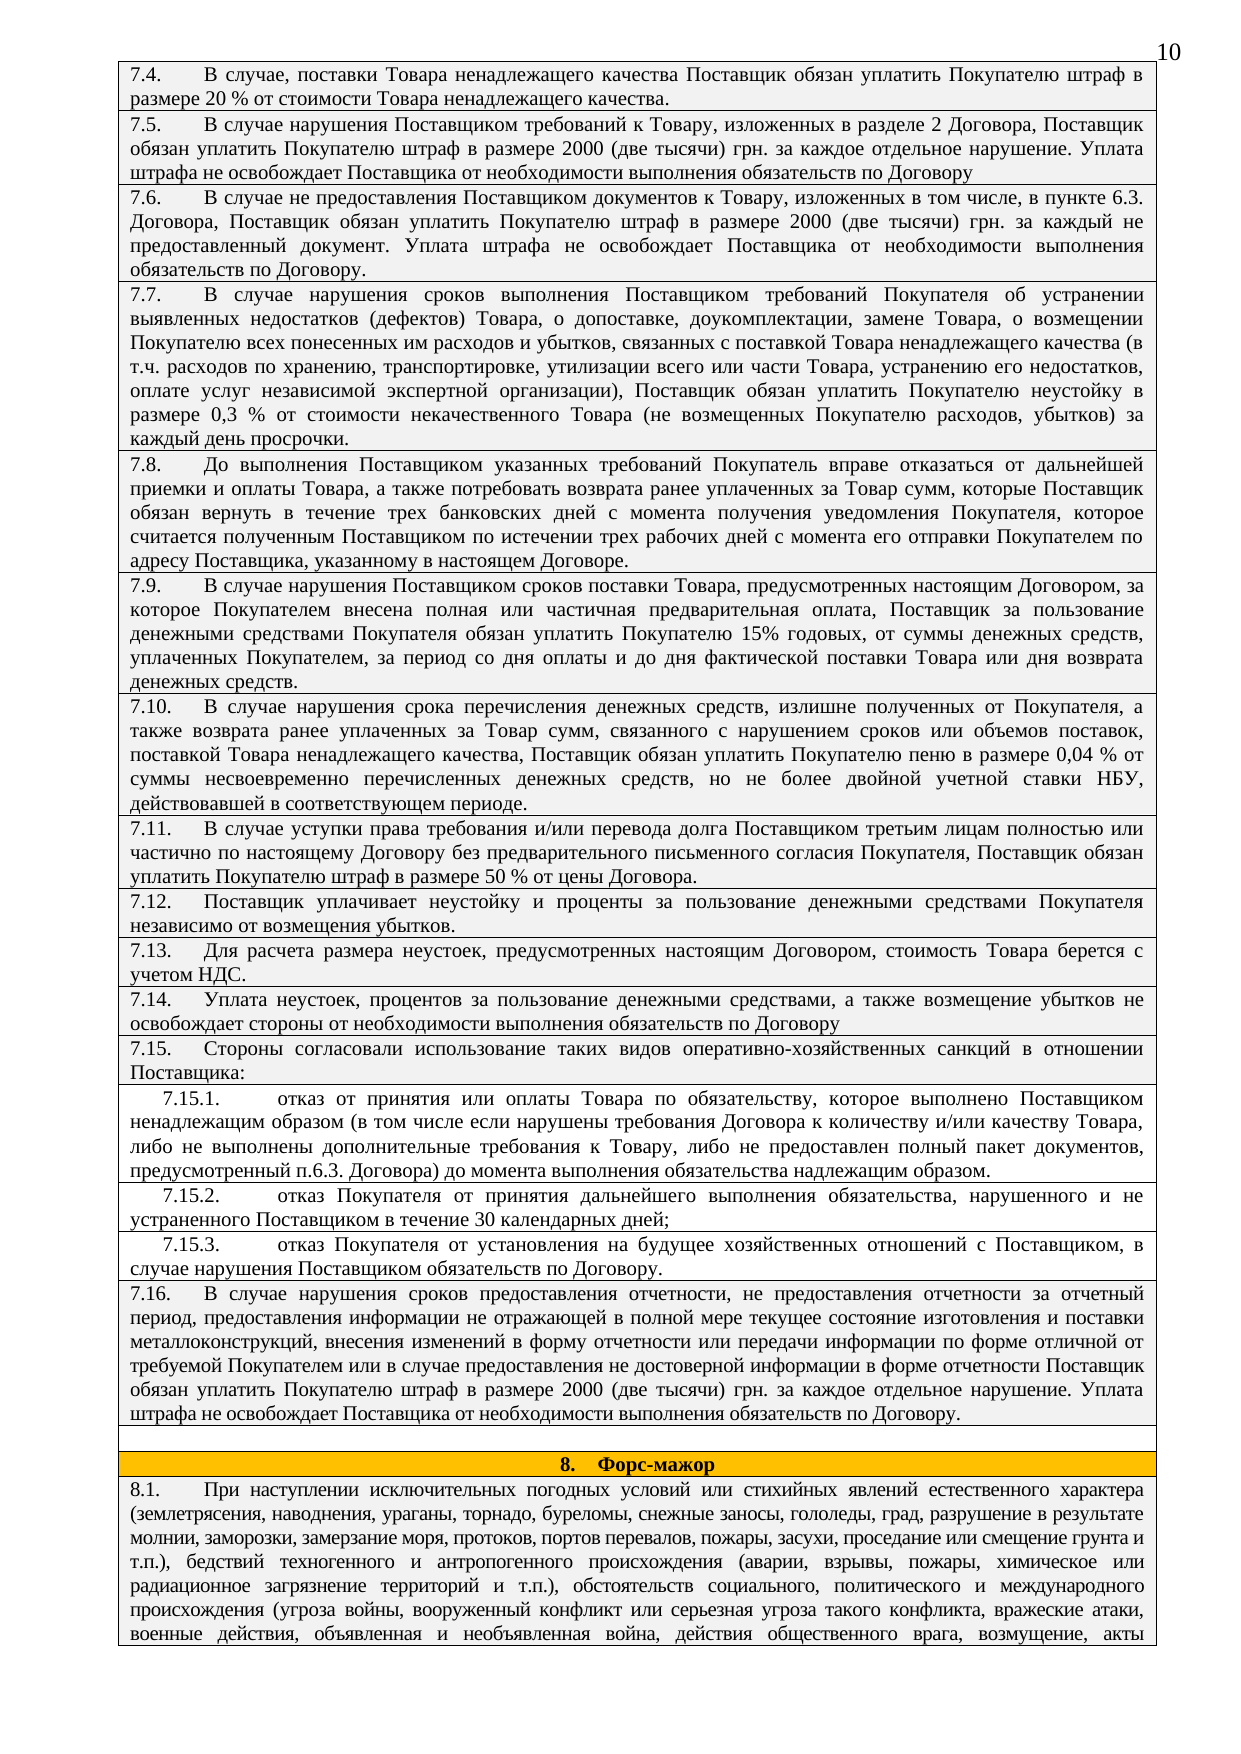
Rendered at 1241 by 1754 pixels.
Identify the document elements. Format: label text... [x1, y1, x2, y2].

table_cell Форс-мажор [119, 1452, 1156, 1476]
table_cell В случае, поставки Товара ненадлежащего качества Поставщик обязан уплатить Покупателю штраф в размере 20 % от стоимости Товара ненадлежащего качества. [119, 62, 1156, 110]
table_cell В случае не предоставления Поставщиком документов к Товару, изложенных в том числе, в пункте 6.3. Договора, Поставщик обязан уплатить Покупателю штраф в размере 2000 (две тысячи) грн. за каждый не предоставленный документ. Уплата штрафа не освобождает Поставщика от необходимости выполнения обязательств по Договору. [119, 185, 1156, 281]
table_cell отказ Покупателя от установления на будущее хозяйственных отношений с Поставщиком, в случае нарушения Поставщиком обязательств по Договору. [119, 1232, 1156, 1280]
table_cell отказ Покупателя от принятия дальнейшего выполнения обязательства, нарушенного и не устраненного Поставщиком в течение 30 календарных дней; [119, 1183, 1156, 1231]
table_cell отказ от принятия или оплаты Товара по обязательству, которое выполнено Поставщиком ненадлежащим образом (в том числе если нарушены требования Договора к количеству и/или качеству Товара, либо не выполнены дополнительные требования к Товару, либо не предоставлен полный пакет документов, предусмотренный п.6.3. Договора) до момента выполнения обязательства надлежащим образом. [119, 1085, 1156, 1182]
table_cell В случае нарушения сроков предоставления отчетности, не предоставления отчетности за отчетный период, предоставления информации не отражающей в полной мере текущее состояние изготовления и поставки металлоконструкций, внесения изменений в форму отчетности или передачи информации по форме отличной от требуемой Покупателем или в случае предоставления не достоверной информации в форме отчетности Поставщик обязан уплатить Покупателю штраф в размере 2000 (две тысячи) грн. за каждое отдельное нарушение. Уплата штрафа не освобождает Поставщика от необходимости выполнения обязательств по Договору. [119, 1281, 1156, 1425]
table_cell [119, 1426, 1156, 1451]
table_cell Стороны согласовали использование таких видов оперативно-хозяйственных санкций в отношении Поставщика: [119, 1036, 1156, 1084]
table_cell В случае нарушения Поставщиком сроков поставки Товара, предусмотренных настоящим Договором, за которое Покупателем внесена полная или частичная предварительная оплата, Поставщик за пользование денежными средствами Покупателя обязан уплатить Покупателю 15% годовых, от суммы денежных средств, уплаченных Покупателем, за период со дня оплаты и до дня фактической поставки Товара или дня возврата денежных средств. [119, 573, 1156, 693]
table_cell Уплата неустоек, процентов за пользование денежными средствами, а также возмещение убытков не освобождает стороны от необходимости выполнения обязательств по Договору [119, 987, 1156, 1035]
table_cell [119, 1477, 1156, 1645]
table_cell До выполнения Поставщиком указанных требований Покупатель вправе отказаться от дальнейшей приемки и оплаты Товара, а также потребовать возврата ранее уплаченных за Товар сумм, которые Поставщик обязан вернуть в течение трех банковских дней с момента получения уведомления Покупателя, которое считается полученным Поставщиком по истечении трех рабочих дней с момента его отправки Покупателем по адресу Поставщика, указанному в настоящем Договоре. [119, 451, 1156, 572]
table_cell В случае нарушения срока перечисления денежных средств, излишне полученных от Покупателя, а также возврата ранее уплаченных за Товар сумм, связанного с нарушением сроков или объемов поставок, поставкой Товара ненадлежащего качества, Поставщик обязан уплатить Покупателю пеню в размере 0,04 % от суммы несвоевременно перечисленных денежных средств, но не более двойной учетной ставки НБУ, действовавшей в соответствующем периоде. [119, 694, 1156, 814]
table_cell В случае уступки права требования и/или перевода долга Поставщиком третьим лицам полностью или частично по настоящему Договору без предварительного письменного согласия Покупателя, Поставщик обязан уплатить Покупателю штраф в размере 50 % от цены Договора. [119, 816, 1156, 888]
table_cell В случае нарушения сроков выполнения Поставщиком требований Покупателя об устранении выявленных недостатков (дефектов) Товара, о допоставке, доукомплектации, замене Товара, о возмещении Покупателю всех понесенных им расходов и убытков, связанных с поставкой Товара ненадлежащего качества (в т.ч. расходов по хранению, транспортировке, утилизации всего или части Товара, устранению его недостатков, оплате услуг независимой экспертной организации), Поставщик обязан уплатить Покупателю неустойку в размере 0,3 % от стоимости некачественного Товара (не возмещенных Покупателю расходов, убытков) за каждый день просрочки. [119, 282, 1156, 450]
table_cell Для расчета размера неустоек, предусмотренных настоящим Договором, стоимость Товара берется с учетом НДС. [119, 938, 1156, 986]
table_cell Поставщик уплачивает неустойку и проценты за пользование денежными средствами Покупателя независимо от возмещения убытков. [119, 889, 1156, 937]
table_cell В случае нарушения Поставщиком требований к Товару, изложенных в разделе 2 Договора, Поставщик обязан уплатить Покупателю штраф в размере 2000 (две тысячи) грн. за каждое отдельное нарушение. Уплата штрафа не освобождает Поставщика от необходимости выполнения обязательств по Договору [119, 111, 1156, 184]
